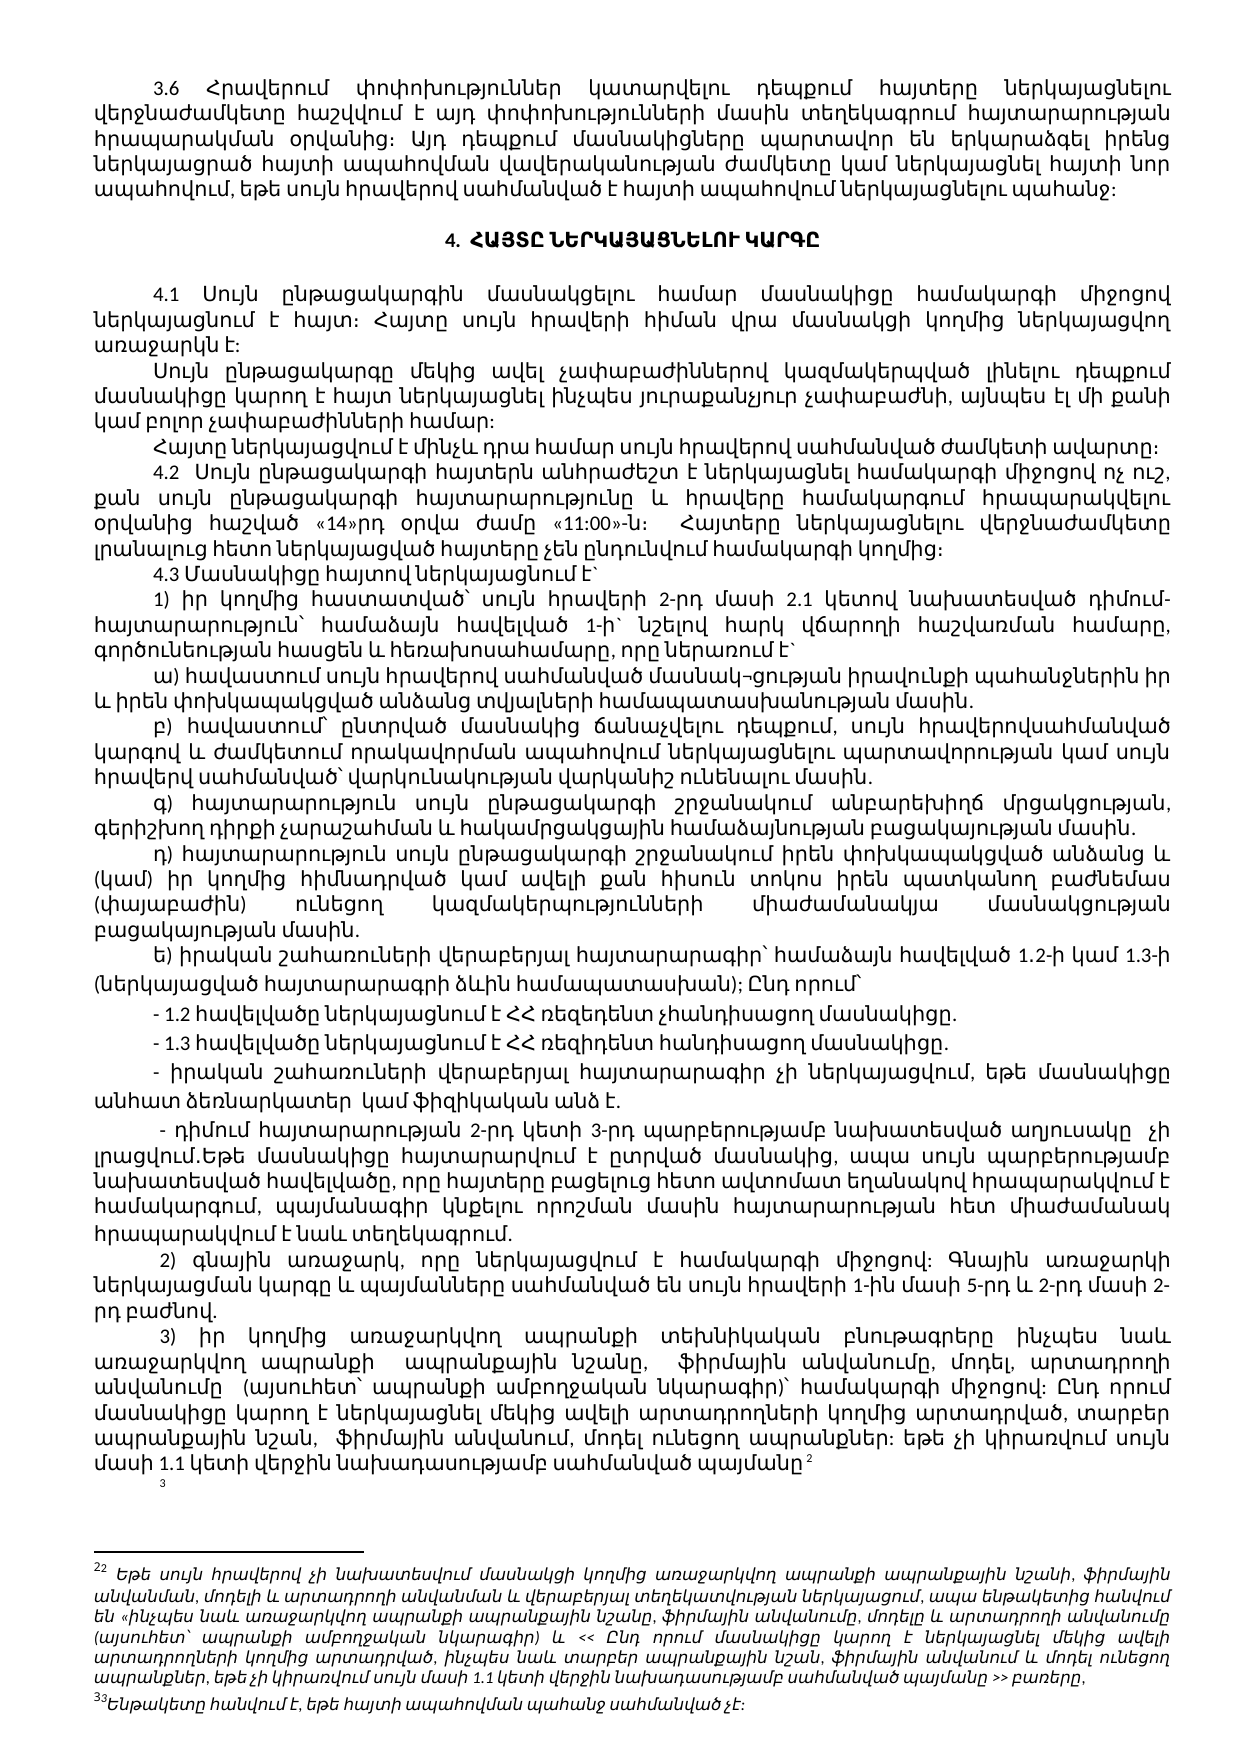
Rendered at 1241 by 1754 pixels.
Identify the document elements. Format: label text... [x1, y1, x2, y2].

text բ) հավաստում՝ ընտրված մասնակից ճանաչվելու դեպքում, սույն հրավերովսահմանված կարգով և ժամկետում որակավորման ապահովում ներկայացնելու պարտավորության կամ սույն հրավերվ սահմանված՝ վարկունակության վարկանիշ ունենալու մասին. [94, 714, 1171, 790]
text ա) հավաստում սույն հրավերով սահմանված մասնակ¬ցության իրավունքի պահանջներին իր և իրեն փոխկապակցված անձանց տվյալների համապատասխանության մասին. [94, 663, 1171, 714]
text դ) հայտարարություն սույն ընթացակարգի շրջանակում իրեն փոխկապակցված անձանց և (կամ) իր կողմից հիմնադրված կամ ավելի քան հիսուն տոկոս իրեն պատկանող բաժնեմաս (փայաբաժին) ունեցող կազմակերպությունների միաժամանակյա մասնակցության բացակայության մասին. [94, 841, 1171, 942]
text 4.1 Սույն ընթացակարգին մասնակցելու համար մասնակիցը համակարգի միջոցով ներկայացնում է հայտ։ Հայտը սույն հրավերի հիման վրա մասնակցի կողմից ներկայացվող առաջարկն է: [94, 282, 1171, 358]
text 3) իր կողմից առաջարկվող ապրանքի տեխնիկական բնութագրերը ինչպես նաև առաջարկվող ապրանքի ապրանքային նշանը, ֆիրմային անվանումը, մոդել, արտադրողի անվանումը (այսուհետ՝ ապրանքի ամբողջական նկարագիր)՝ համակարգի միջոցով: Ընդ որում մասնակիցը կարող է ներկայացնել մեկից ավելի արտադրողների կողմից արտադրված, տարբեր ապրանքային նշան, ֆիրմային անվանում, մոդել ունեցող ապրանքներ: եթե չի կիրառվում սույն մասի 1.1 կետի վերջին նախադասությամբ սահմանված պայմանը 2 [94, 1323, 1171, 1476]
text գ) հայտարարություն սույն ընթացակարգի շրջանակում անբարեխիղճ մրցակցության, գերիշխող դիրքի չարաշահման և հակամրցակցային համաձայնության բացակայության մասին. [94, 790, 1171, 841]
text Հայտը ներկայացվում է մինչև դրա համար սույն հրավերով սահմանված ժամկետի ավարտը։ [94, 434, 1171, 459]
text 4.2 Սույն ընթացակարգի հայտերն անհրաժեշտ է ներկայացնել համակարգի միջոցով ոչ ուշ, քան սույն ընթացակարգի հայտարարությունը և հրավերը համակարգում հրապարակվելու օրվանից հաշված «14»րդ օրվա ժամը «11:00»-ն։ Հայտերը ներկայացնելու վերջնաժամկետը լրանալուց հետո ներկայացված հայտերը չեն ընդունվում համակարգի կողմից։ [94, 459, 1171, 561]
text 4.3 Մասնակիցը հայտով ներկայացնում է` [94, 561, 1171, 587]
text Սույն ընթացակարգը մեկից ավել չափաբաժիններով կազմակերպված լինելու դեպքում մասնակիցը կարող է հայտ ներկայացնել ինչպես յուրաքանչյուր չափաբաժնի, այնպես էլ մի քանի կամ բոլոր չափաբաժինների համար: [94, 358, 1171, 434]
text 4. ՀԱՅՏԸ ՆԵՐԿԱՅԱՑՆԵԼՈՒ ԿԱՐԳԸ [94, 227, 1171, 253]
text 3.6 Հրավերում փոփոխություններ կատարվելու դեպքում հայտերը ներկայացնելու վերջնաժամկետը հաշվվում է այդ փոփոխությունների մասին տեղեկագրում հայտարարության հրապարակման օրվանից։ Այդ դեպքում մասնակիցները պարտավոր են երկարաձգել իրենց ներկայացրած հայտի ապահովման վավերականության ժամկետը կամ ներկայացնել հայտի նոր ապահովում, եթե սույն հրավերով սահմանված է հայտի ապահովում ներկայացնելու պահանջ: [94, 75, 1171, 202]
text - դիմում հայտարարության 2-րդ կետի 3-րդ պարբերությամբ նախատեսված աղյուսակը չի լրացվում․Եթե մասնակիցը հայտարարվում է ըտրված մասնակից, ապա սույն պարբերությամբ նախատեսված հավելվածը, որը հայտերը բացելուց հետո ավտոմատ եղանակով հրապարակվում է համակարգում, պայմանագիր կնքելու որոշման մասին հայտարարության հետ միաժամանակ հրապարակվում է նաև տեղեկագրում. [94, 1117, 1171, 1247]
text 2) գնային առաջարկ, որը ներկայացվում է համակարգի միջոցով: Գնային առաջարկի ներկայացման կարգը և պայմանները սահմանված են սույն հրավերի 1-ին մասի 5-րդ և 2-րդ մասի 2-րդ բաժնով. [94, 1247, 1171, 1323]
text - 1.2 հավելվածը ներկայացնում է ՀՀ ռեզեդենտ չհանդիսացող մասնակիցը. [94, 1001, 1171, 1026]
text - 1.3 հավելվածը ներկայացնում է ՀՀ ռեզիդենտ հանդիսացող մասնակիցը. [94, 1030, 1171, 1055]
text 1) իր կողմից հաստատված՝ սույն հրավերի 2-րդ մասի 2.1 կետով նախատեսված դիմում-հայտարարություն՝ համաձայն հավելված 1-ի` նշելով հարկ վճարողի հաշվառման համարը, գործունեության հասցեն և հեռախոսահամարը, որը ներառում է` [94, 587, 1171, 663]
text 3 [94, 1476, 1171, 1501]
text - իրական շահառուների վերաբերյալ հայտարարագիր չի ներկայացվում, եթե մասնակիցը անհատ ձեռնարկատեր կամ ֆիզիկական անձ է. [94, 1059, 1171, 1114]
text ե) իրական շահառուների վերաբերյալ հայտարարագիր՝ համաձայն հավելված 1․2-ի կամ 1.3-ի (ներկայացված հայտարարագրի ձևին համապատասխան); Ընդ որում՝ [94, 942, 1171, 997]
